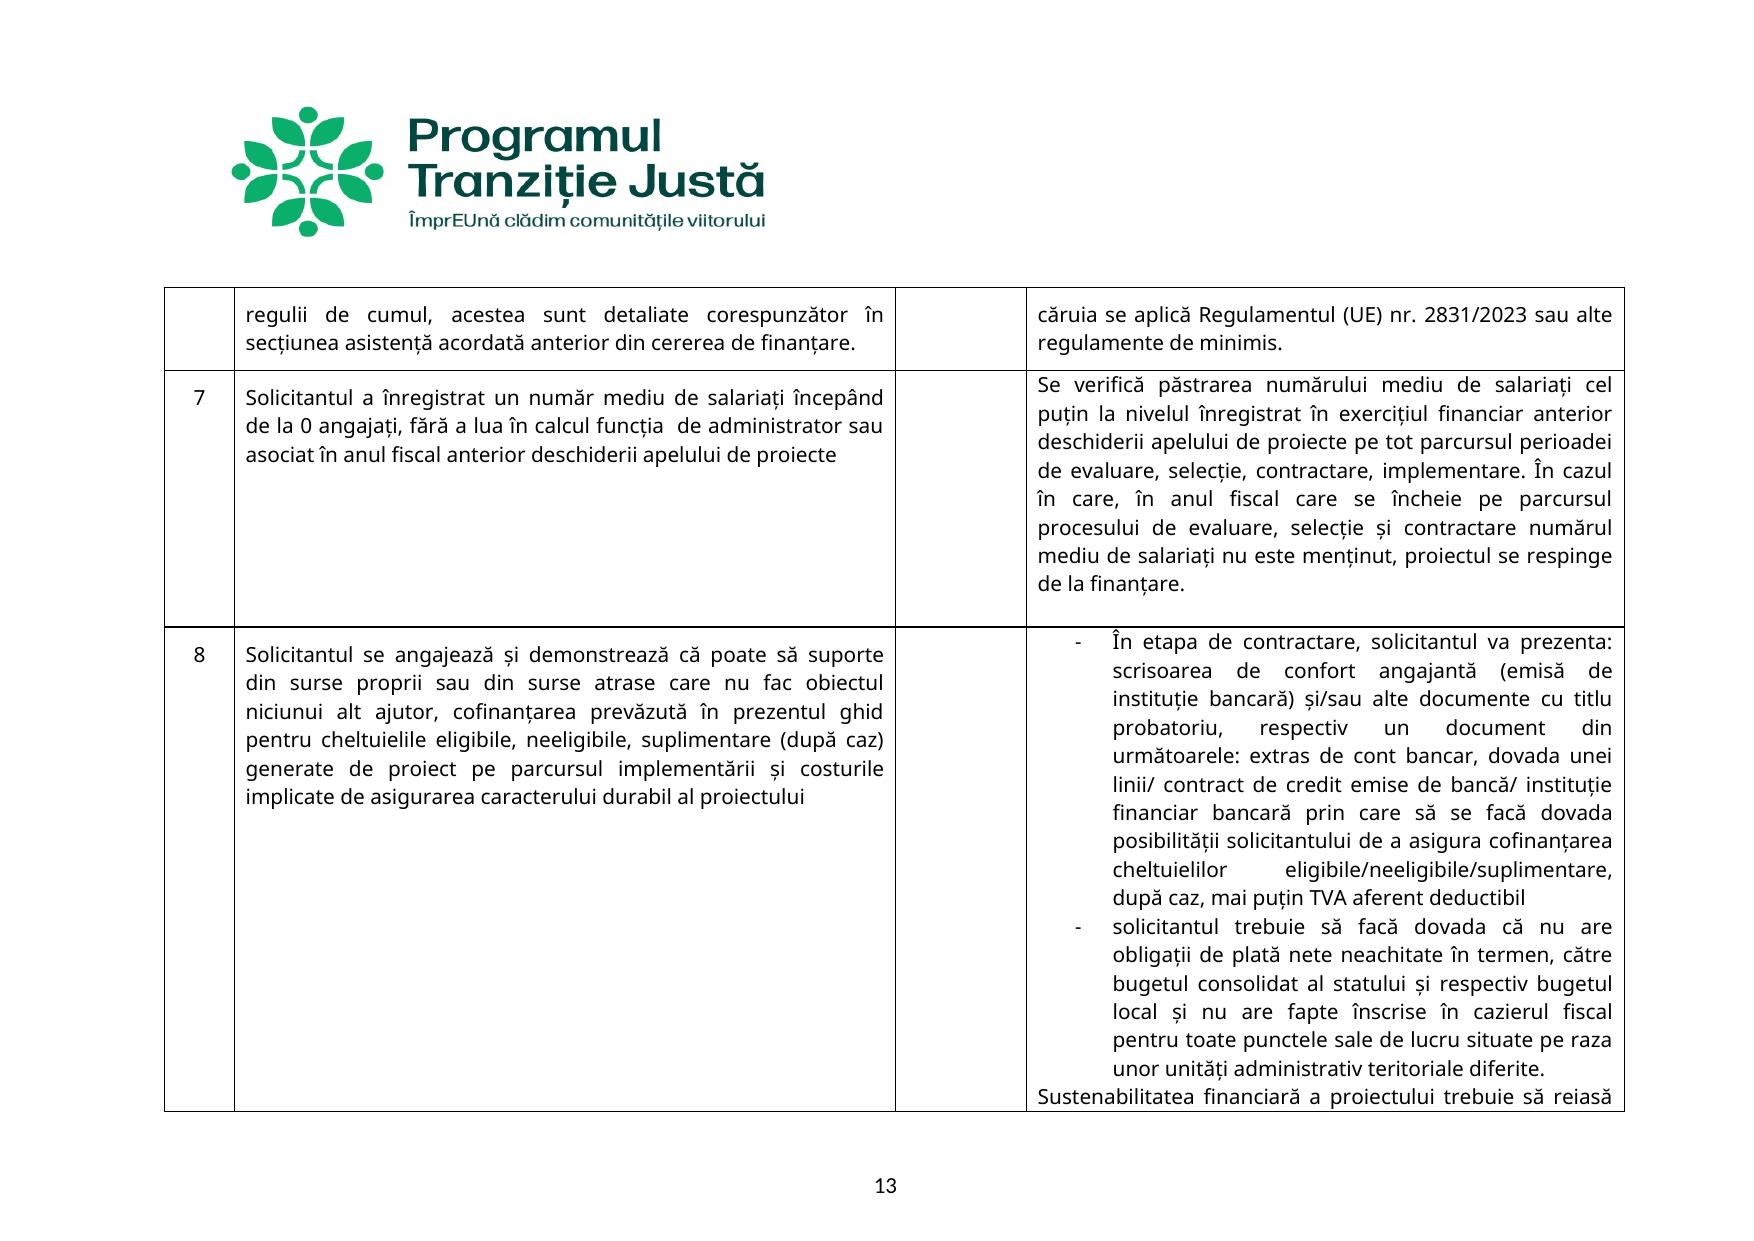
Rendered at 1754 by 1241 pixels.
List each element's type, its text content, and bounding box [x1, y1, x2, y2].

table_cell Solicitantul a înregistrat un număr mediu de salariați începând de la 0 angajați, fără a lua în calcul funcția de administrator sau asociat în anul fiscal anterior deschiderii apelului de proiecte [235, 371, 895, 626]
table_cell [896, 288, 1026, 369]
picture [163, 56, 903, 287]
table_cell [896, 628, 1026, 1111]
table_cell 6 [165, 288, 234, 369]
table_cell 7 [165, 371, 234, 626]
table_cell 8 [165, 628, 234, 1111]
table_cell Se verifică păstrarea numărului mediu de salariați cel puțin la nivelul înregistrat în exercițiul financiar anterior deschiderii apelului de proiecte pe tot parcursul perioadei de evaluare, selecție, contractare, implementare. În cazul în care, în anul fiscal care se încheie pe parcursul procesului de evaluare, selecție și contractare numărul mediu de salariați nu este menținut, proiectul se respinge de la finanțare. [1027, 371, 1624, 626]
table_cell [896, 371, 1026, 626]
